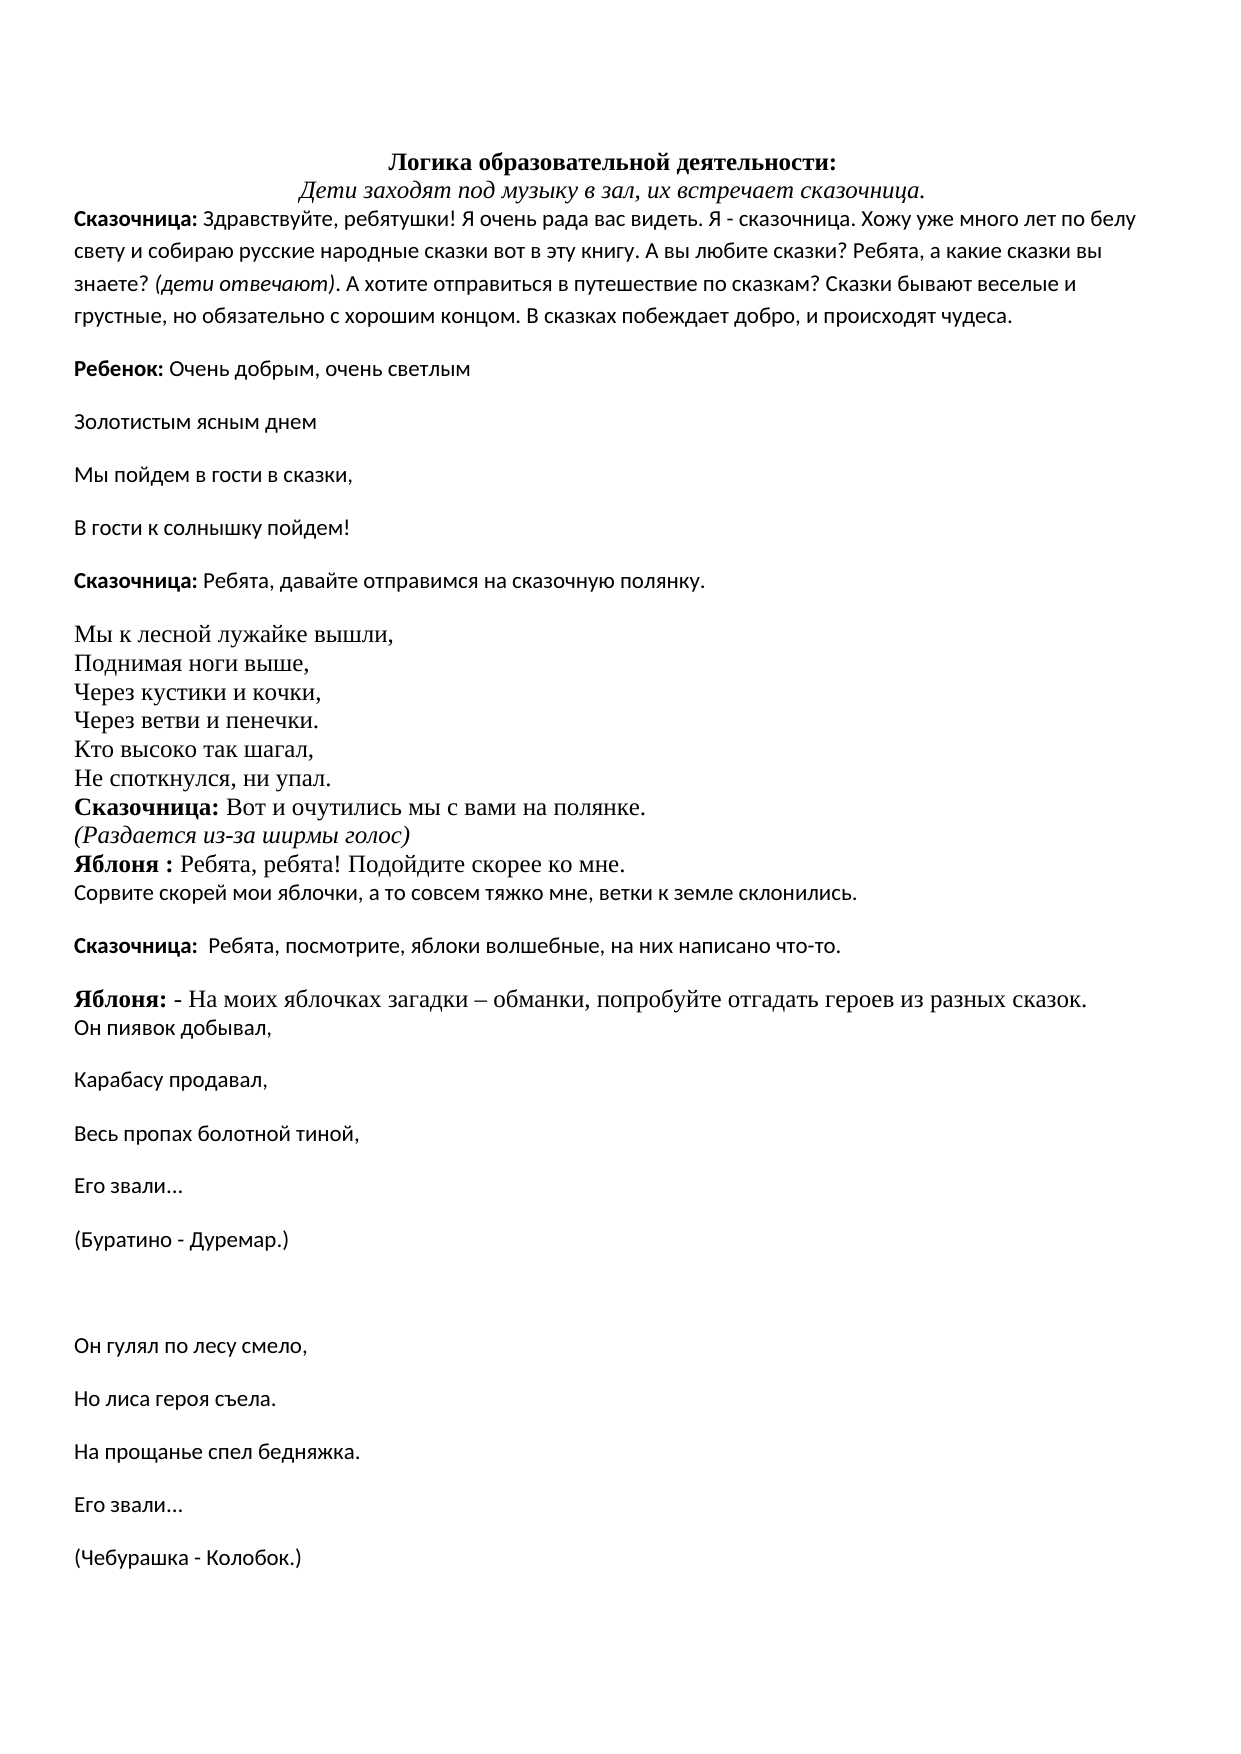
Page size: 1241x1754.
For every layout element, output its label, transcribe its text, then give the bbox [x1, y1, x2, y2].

text Сказочница: Вот и очутились мы с вами на полянке. [74, 792, 1152, 820]
text Дети заходят под музыку в зал, их встречает сказочница. [74, 176, 1152, 204]
text Карабасу продавал, [74, 1066, 1152, 1094]
text (Буратино - Дуремар.) [74, 1225, 1152, 1253]
text Мы к лесной лужайке вышли, Поднимая ноги выше, Через кустики и кочки, Через ветви и пенечки. Кто высоко так шагал, Не споткнулся, ни упал. [74, 619, 1152, 792]
text Сорвите скорей мои яблочки, а то совсем тяжко мне, ветки к земле склонились. [74, 878, 1152, 906]
text Его звали... [74, 1490, 1152, 1518]
text Но лиса героя съела. [74, 1384, 1152, 1412]
text (Чебурашка - Колобок.) [74, 1543, 1152, 1571]
text Яблоня: - На моих яблочках загадки – обманки, попробуйте отгадать героев из разных сказок. [74, 984, 1152, 1013]
text Ребенок: Очень добрым, очень светлым [74, 354, 1152, 382]
text Сказочница: Здравствуйте, ребятушки! Я очень рада вас видеть. Я - сказочница. Хожу уже много лет по белу свету и собираю русские народные сказки вот в эту книгу. А вы любите сказки? Ребята, а какие сказки вы знаете? (дети отвечают). А хотите отправиться в путешествие по сказкам? Сказки бывают веселые и грустные, но обязательно с хорошим концом. В сказках побеждает добро, и происходят чудеса. [74, 204, 1152, 329]
text Он пиявок добывал, [74, 1013, 1152, 1041]
text Яблоня : Ребята, ребята! Подойдите скорее ко мне. [74, 849, 1152, 878]
text На прощанье спел бедняжка. [74, 1437, 1152, 1465]
text Сказочница: Ребята, посмотрите, яблоки волшебные, на них написано что-то. [74, 931, 1152, 959]
text В гости к солнышку пойдем! [74, 513, 1152, 541]
text Весь пропах болотной тиной, [74, 1119, 1152, 1147]
text Он гулял по лесу смело, [74, 1331, 1152, 1359]
text Логика образовательной деятельности: [74, 147, 1152, 176]
text Золотистым ясным днем [74, 407, 1152, 435]
text Мы пойдем в гости в сказки, [74, 460, 1152, 488]
text (Раздается из-за ширмы голос) [74, 820, 1152, 849]
text Сказочница: Ребята, давайте отправимся на сказочную полянку. [74, 566, 1152, 594]
text Его звали... [74, 1172, 1152, 1200]
